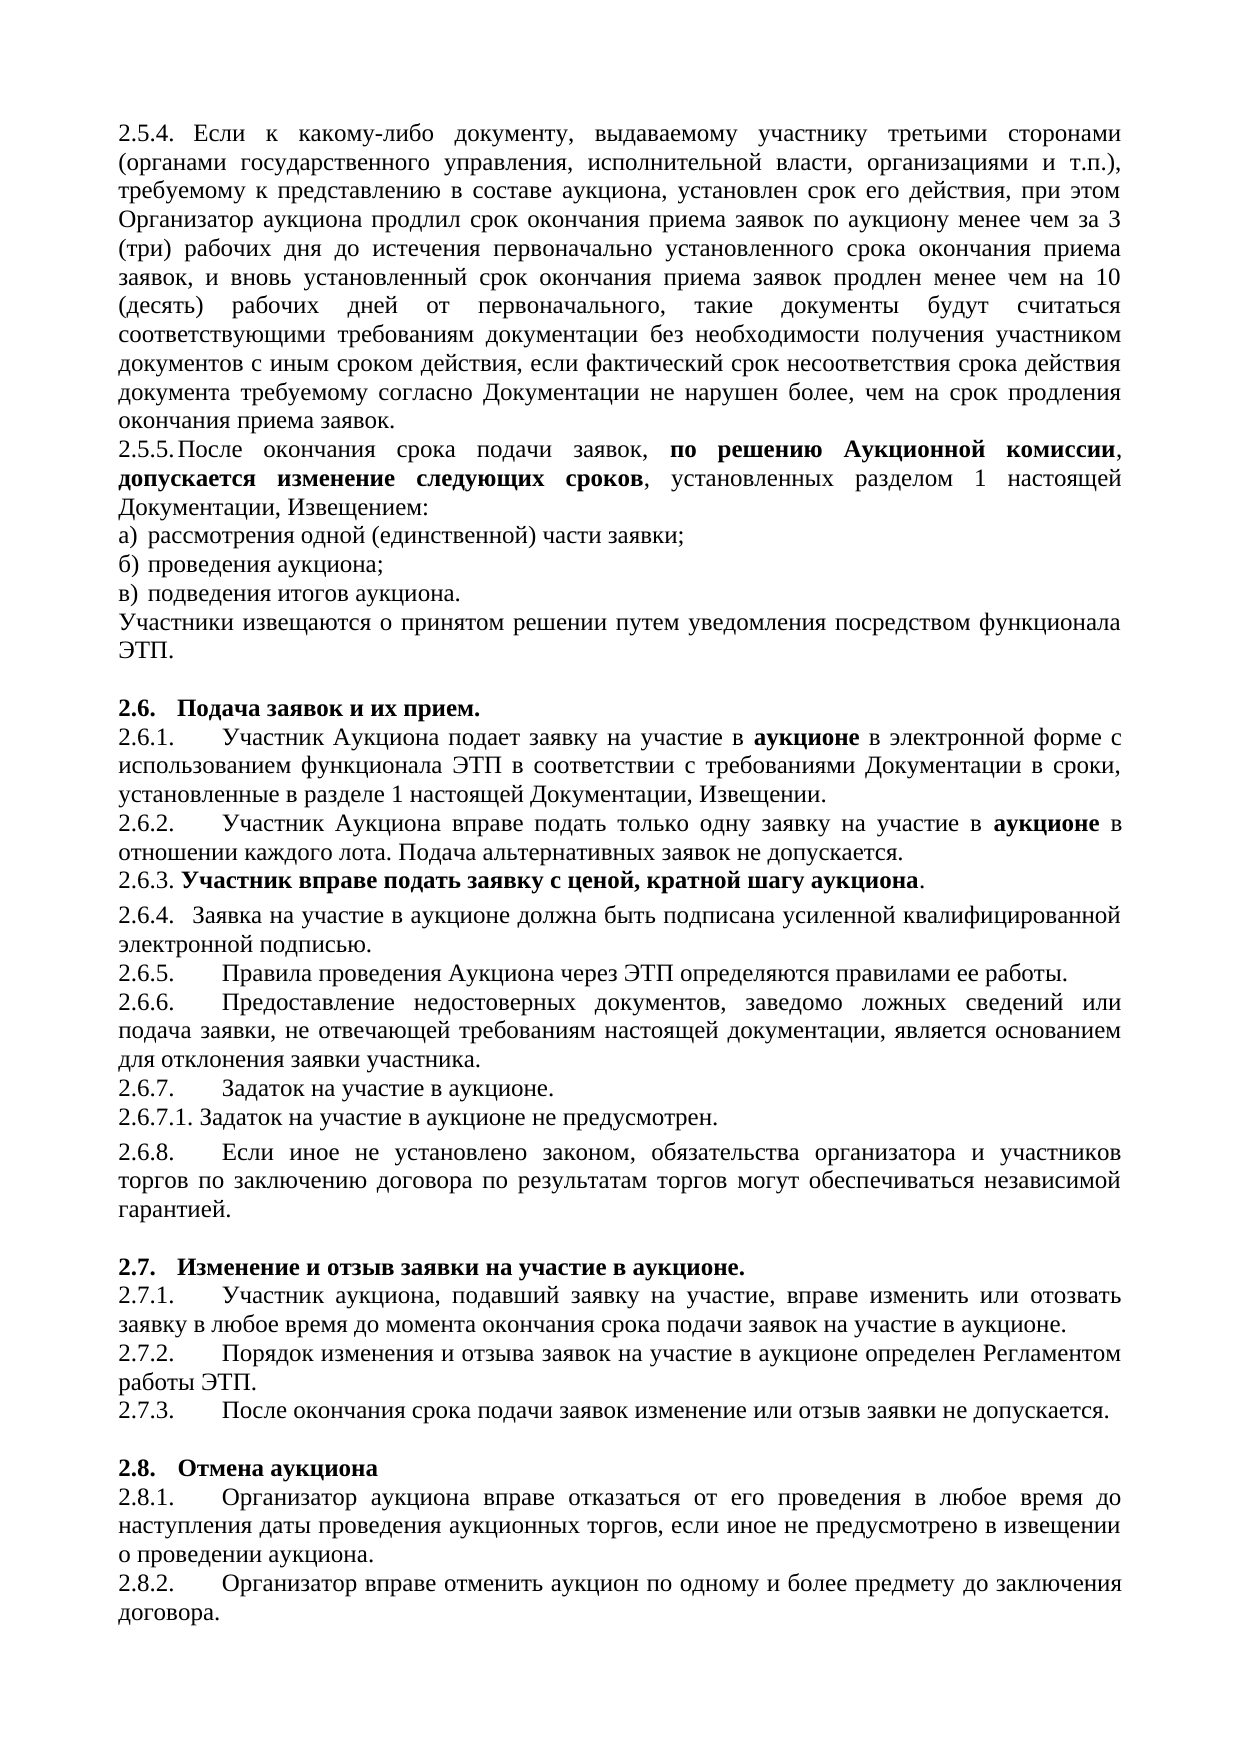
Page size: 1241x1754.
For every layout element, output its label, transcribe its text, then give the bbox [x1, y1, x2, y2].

list Заявка на участие в аукционе должна быть подписана усиленной квалифицированной электронной подписью. [118, 901, 1122, 958]
list Организатор вправе отменить аукцион по одному и более предмету до заключения договора. [118, 1568, 1122, 1626]
list Правила проведения Аукциона через ЭТП определяются правилами ее работы. [118, 958, 1122, 987]
subtitle Участник Аукциона подает заявку на участие в аукционе в электронной форме с использованием функционала ЭТП в соответствии с требованиями Документации в сроки, установленные в разделе 1 настоящей Документации, Извещении. [118, 722, 1122, 808]
list Организатор аукциона вправе отказаться от его проведения в любое время до наступления даты проведения аукционных торгов, если иное не предусмотрено в извещении о проведении аукциона. [118, 1482, 1122, 1568]
subtitle Порядок изменения и отзыва заявок на участие в аукционе определен Регламентом работы ЭТП. [118, 1338, 1122, 1396]
subtitle Участник Аукциона вправе подать только одну заявку на участие в аукционе в отношении каждого лота. Подача альтернативных заявок не допускается. [118, 808, 1122, 866]
text 2.6.3. Участник вправе подать заявку с ценой, кратной шагу аукциона. [118, 866, 1122, 894]
subtitle Подача заявок и их прием. [118, 693, 1122, 722]
subtitle Отмена аукциона [118, 1453, 1122, 1482]
list Предоставление недостоверных документов, заведомо ложных сведений или подача заявки, не отвечающей требованиям настоящей документации, является основанием для отклонения заявки участника. [118, 987, 1122, 1073]
subtitle Участник аукциона, подавший заявку на участие, вправе изменить или отозвать заявку в любое время до момента окончания срока подачи заявок на участие в аукционе. [118, 1281, 1122, 1338]
list рассмотрения одной (единственной) части заявки; [118, 521, 1122, 549]
subtitle Участники извещаются о принятом решении путем уведомления посредством функционала ЭТП. [118, 607, 1122, 664]
text 2.6.7.1. Задаток на участие в аукционе не предусмотрен. [118, 1102, 1122, 1131]
list После окончания срока подачи заявок, по решению Аукционной комиссии, допускается изменение следующих сроков, установленных разделом 1 настоящей Документации, Извещением: [118, 434, 1122, 521]
list проведения аукциона; [118, 549, 1122, 578]
list подведения итогов аукциона. [118, 578, 1122, 607]
list Задаток на участие в аукционе. [118, 1073, 1122, 1102]
subtitle Изменение и отзыв заявки на участие в аукционе. [118, 1252, 1122, 1281]
list Если иное не установлено законом, обязательства организатора и участников торгов по заключению договора по результатам торгов могут обеспечиваться независимой гарантией. [118, 1137, 1122, 1223]
subtitle Если к какому-либо документу, выдаваемому участнику третьими сторонами (органами государственного управления, исполнительной власти, организациями и т.п.), требуемому к представлению в составе аукциона, установлен срок его действия, при этом Организатор аукциона продлил срок окончания приема заявок по аукциону менее чем за 3 (три) рабочих дня до истечения первоначально установленного срока окончания приема заявок, и вновь установленный срок окончания приема заявок продлен менее чем на 10 (десять) рабочих дней от первоначального, такие документы будут считаться соответствующими требованиям документации без необходимости получения участником документов с иным сроком действия, если фактический срок несоответствия срока действия документа требуемому согласно Документации не нарушен более, чем на срок продления окончания приема заявок. [118, 118, 1122, 434]
subtitle После окончания срока подачи заявок изменение или отзыв заявки не допускается. [118, 1396, 1122, 1424]
